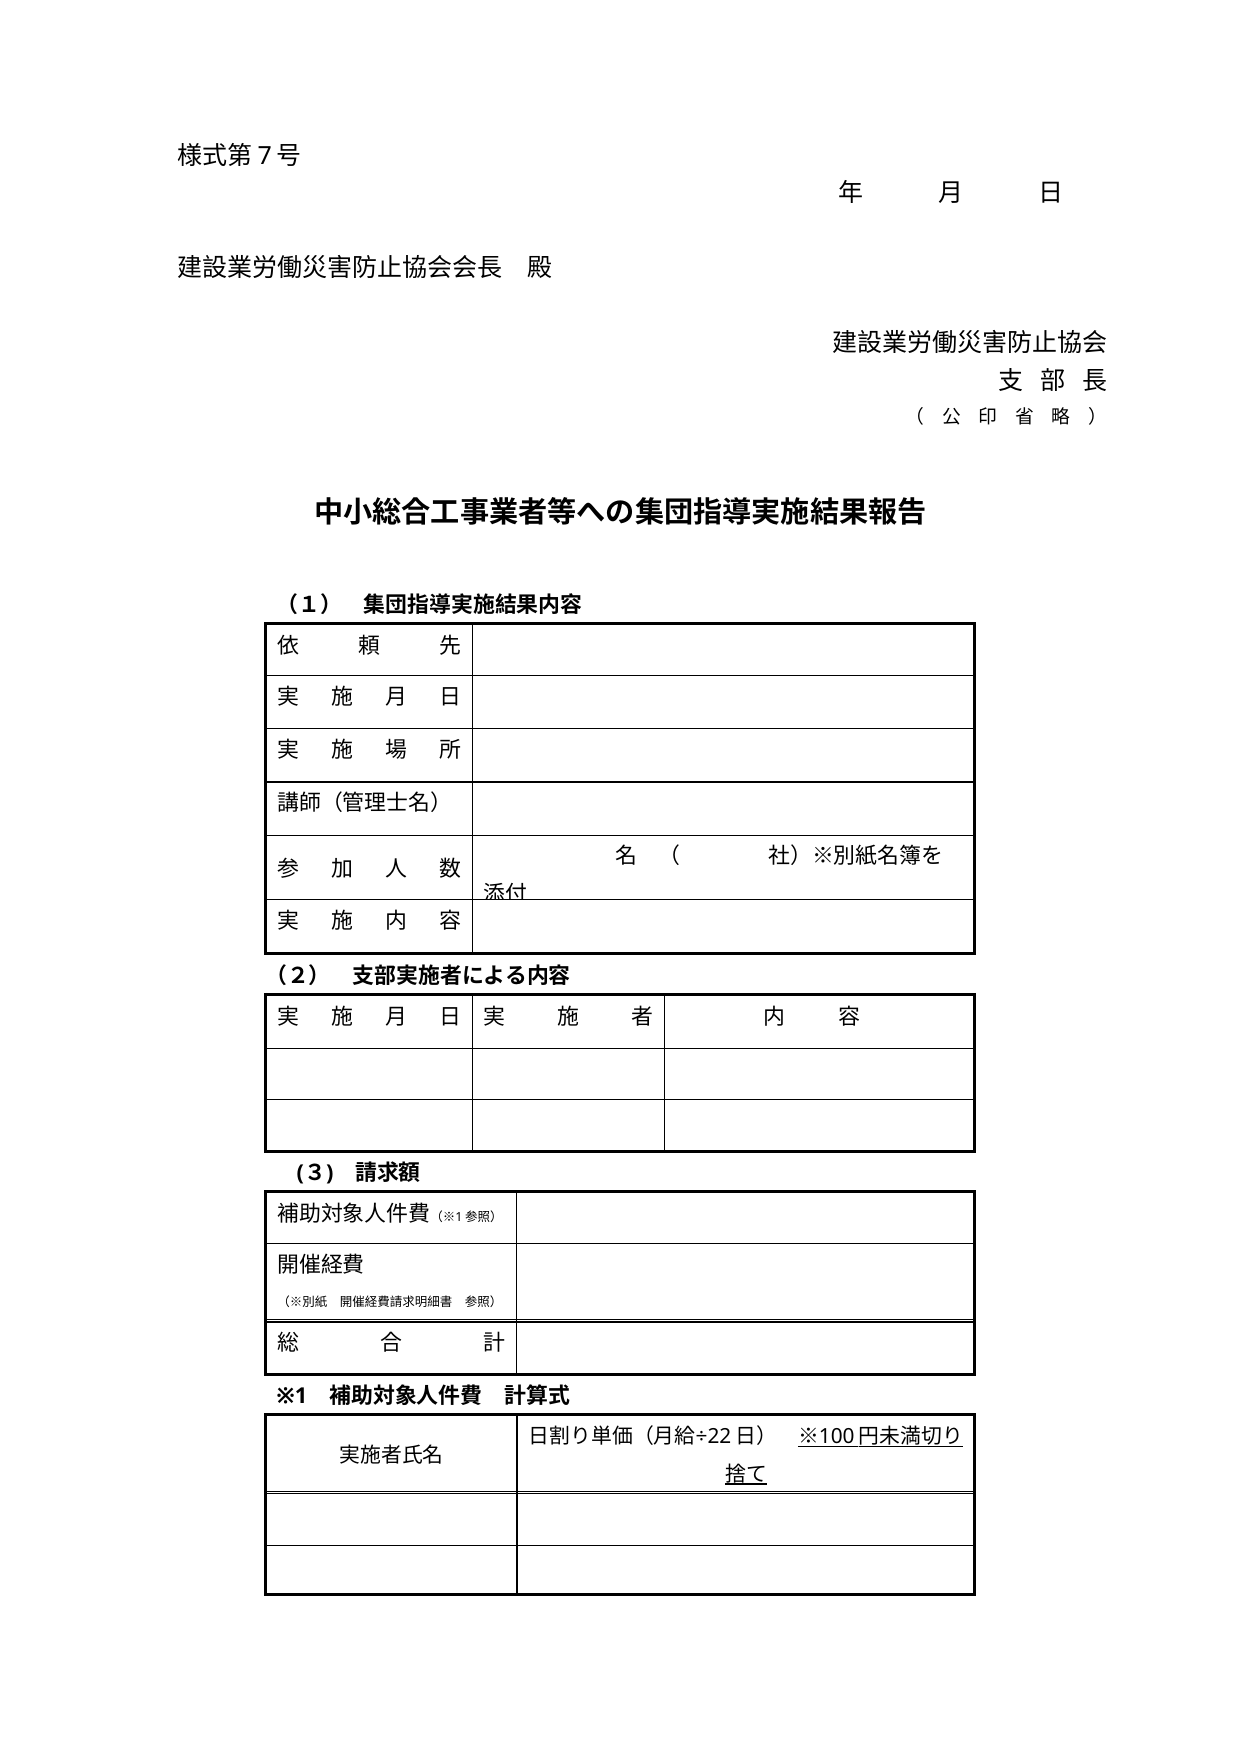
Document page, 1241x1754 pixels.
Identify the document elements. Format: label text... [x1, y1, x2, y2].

table_cell [267, 1494, 516, 1545]
table_cell [518, 1494, 973, 1545]
table_cell [665, 1100, 973, 1149]
text 建設業労働災害防止協会 [177, 322, 1107, 359]
text ※1 補助対象人件費 計算式 [177, 1376, 1063, 1413]
text 支部長 [177, 359, 1107, 397]
text （２） 支部実施者による内容 [177, 955, 1063, 993]
text (３) 請求額 [177, 1153, 1063, 1190]
table_cell 実施月日 [267, 676, 472, 728]
text 中小総合工事業者等への集団指導実施結果報告 [177, 472, 1063, 547]
table_cell [473, 783, 973, 834]
table_header 実施月日 [267, 996, 472, 1047]
table_cell [517, 1323, 973, 1372]
table_cell [665, 1049, 973, 1098]
table_cell [517, 1244, 973, 1319]
table_cell [267, 1546, 516, 1593]
table_cell [473, 1100, 664, 1149]
table_header [517, 1193, 973, 1243]
text 建設業労働災害防止協会会長 殿 [177, 247, 1063, 284]
table_cell 講師（管理士名） [267, 783, 472, 834]
table_header [473, 625, 973, 675]
table_cell [473, 1049, 664, 1098]
table_cell 開催経費 （※別紙 開催経費請求明細書 参照） [267, 1244, 516, 1319]
table_header 実 施 者 [473, 996, 664, 1047]
text （１） 集団指導実施結果内容 [177, 584, 1063, 622]
text （ 公 印 省 略 ） [177, 397, 1107, 434]
table_cell [473, 729, 973, 781]
table_cell 実施場所 [267, 729, 472, 781]
table_cell 総合計 [267, 1323, 516, 1372]
table_cell [518, 1546, 973, 1593]
text 様式第7号 [177, 134, 1063, 172]
table_cell [473, 900, 973, 952]
text 年 月 日 [177, 172, 1063, 209]
table_cell [267, 1100, 472, 1149]
table_header 依頼先 [267, 625, 472, 675]
table_cell [473, 676, 973, 728]
table_header 補助対象人件費（※1参照） [267, 1193, 516, 1243]
table_cell 参加人数 [267, 836, 472, 899]
table_header 内 容 [665, 996, 973, 1047]
table_cell [267, 1049, 472, 1098]
table_header 実施者氏名 [267, 1416, 516, 1491]
table_cell 実施内容 [267, 900, 472, 952]
table_cell 名 （ 社）※別紙名簿を添付 [473, 836, 973, 899]
table_header 日割り単価（月給÷22日） ※100円未満切り捨て [518, 1416, 973, 1491]
